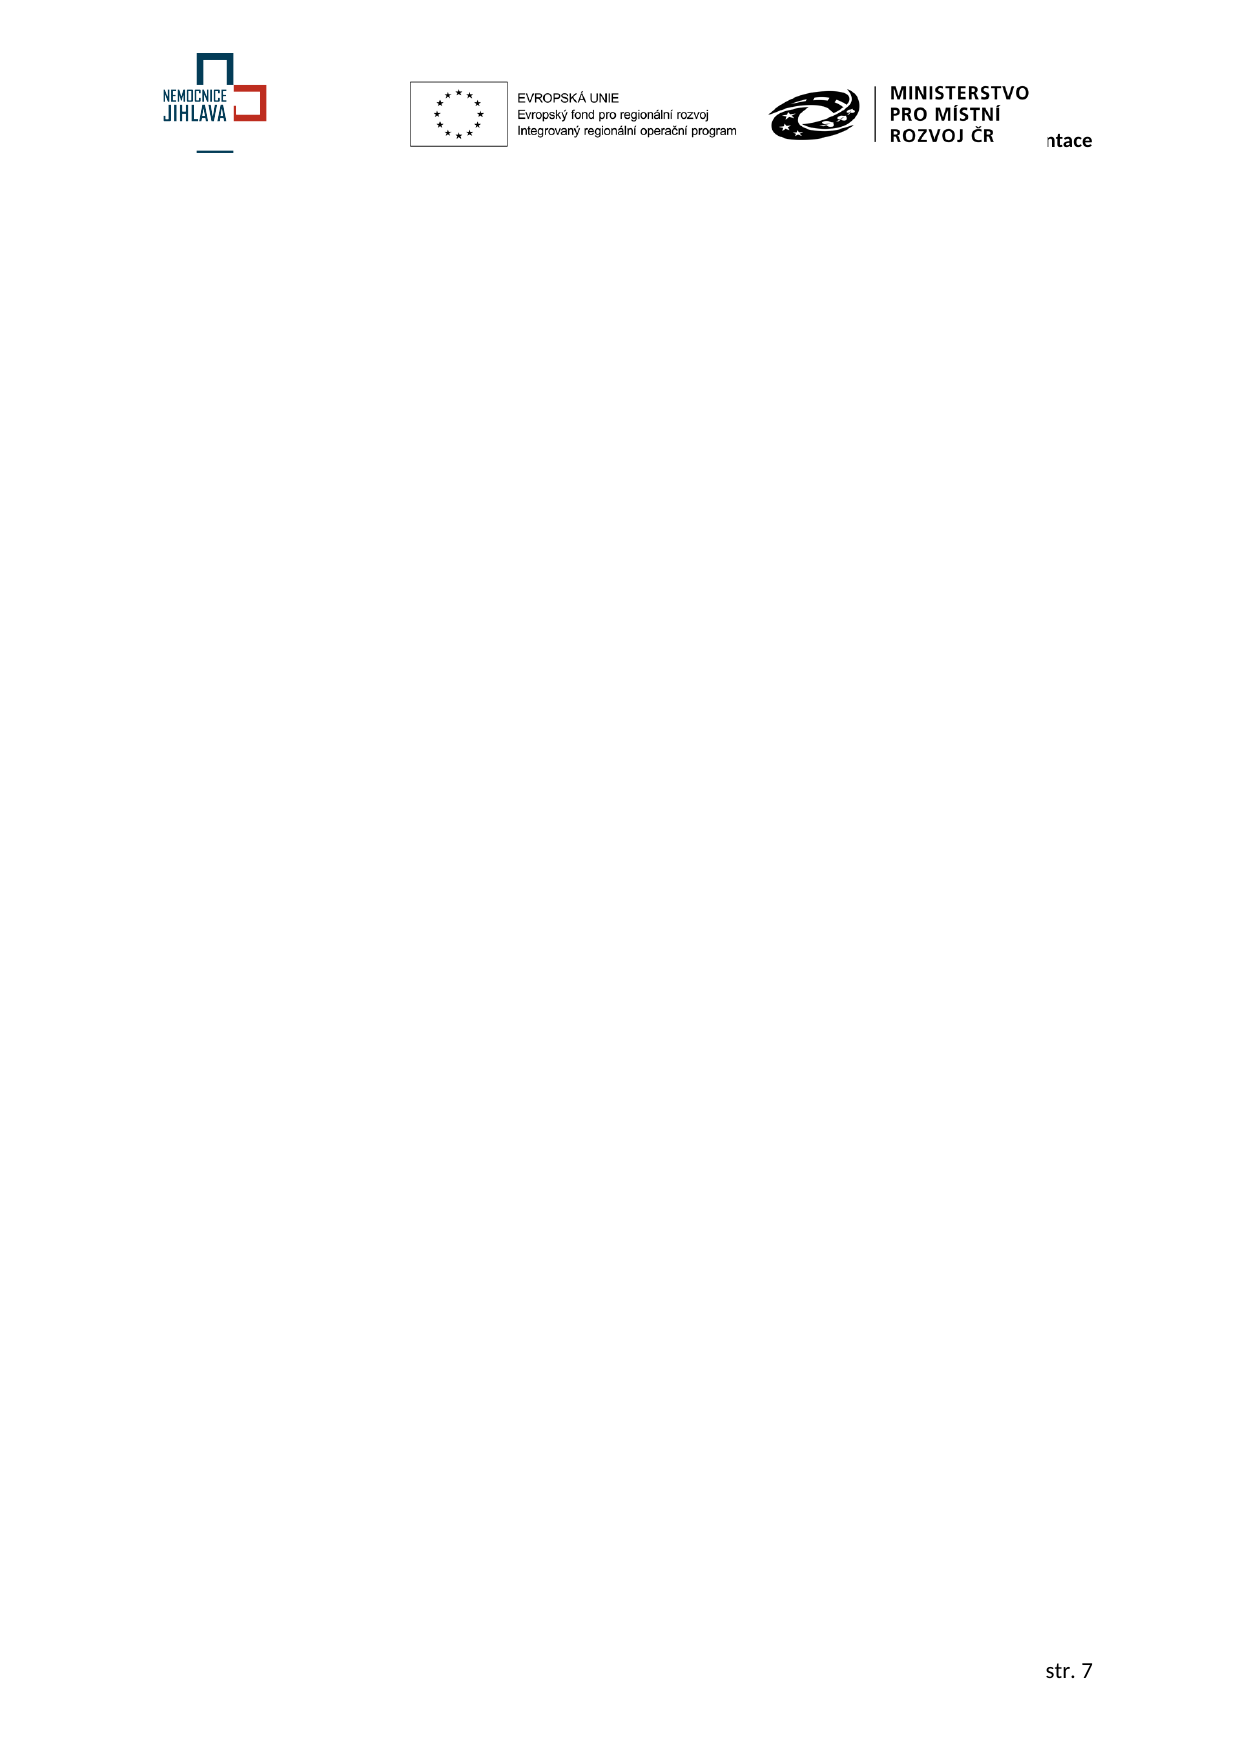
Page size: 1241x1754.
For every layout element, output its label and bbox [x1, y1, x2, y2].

picture [163, 53, 267, 153]
picture [388, 59, 1047, 166]
